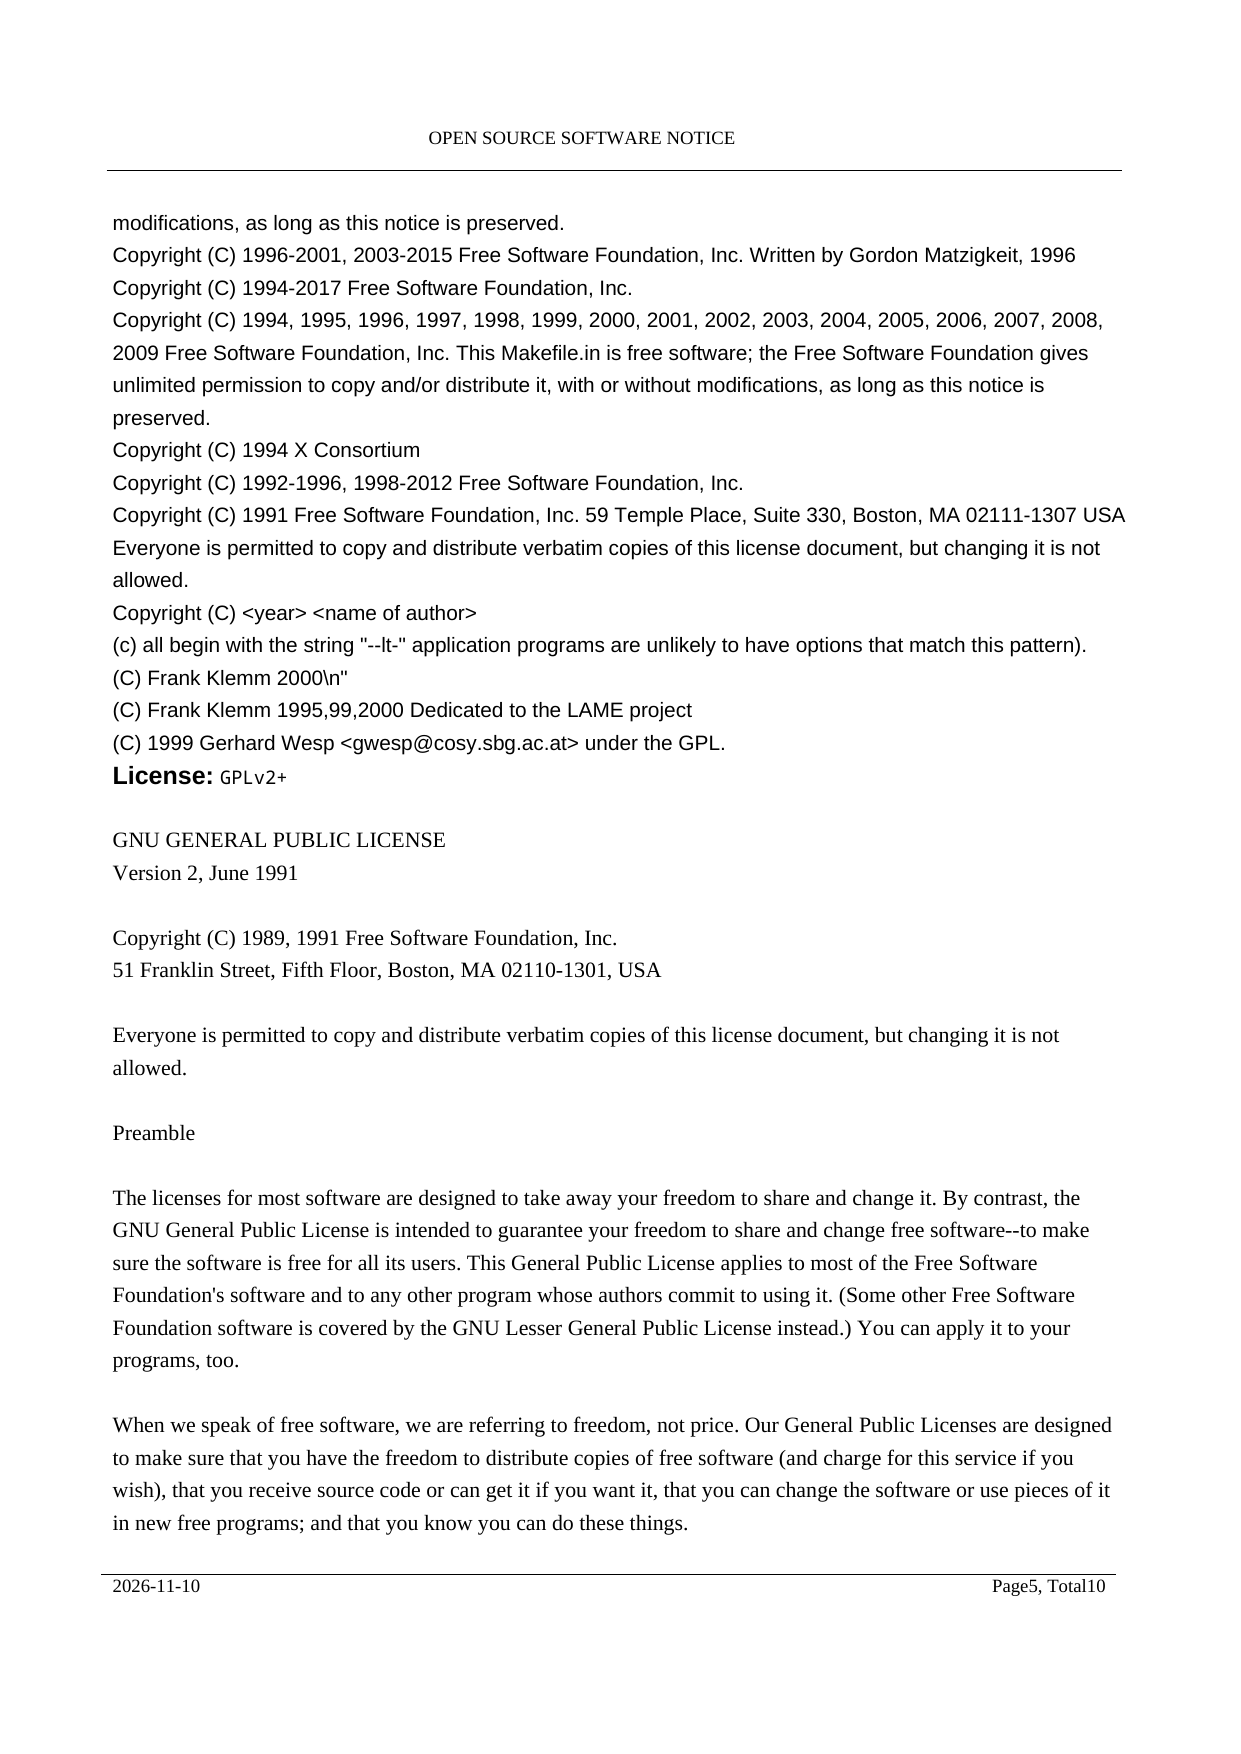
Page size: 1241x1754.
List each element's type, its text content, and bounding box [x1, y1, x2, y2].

text Copyright (C) 1994, 1995, 1996, 1997, 1998, 1999, 2000, 2001, 2002, 2003, 2004, 2005, 2006, 2007, 2008, 2009 Free Software Foundation, Inc. This Makefile.in is free software; the Free Software Foundation gives unlimited permission to copy and/or distribute it, with or without modifications, as long as this notice is preserved. [112, 304, 1128, 434]
text (C) Frank Klemm 2000\n" [112, 661, 1128, 694]
text Copyright (C) 1991 Free Software Foundation, Inc. 59 Temple Place, Suite 330, Boston, MA 02111-1307 USA Everyone is permitted to copy and distribute verbatim copies of this license document, but changing it is not allowed. [112, 499, 1128, 596]
text Copyright (C) 1996-2001, 2003-2015 Free Software Foundation, Inc. Written by Gordon Matzigkeit, 1996 [112, 239, 1128, 271]
text (C) Frank Klemm 1995,99,2000 Dedicated to the LAME project [112, 694, 1128, 726]
text Copyright (C) <year> <name of author> [112, 596, 1128, 629]
text Copyright (C) 1992-1996, 1998-2012 Free Software Foundation, Inc. [112, 466, 1128, 499]
text (c) all begin with the string "--lt-" application programs are unlikely to have options that match this pattern). [112, 629, 1128, 661]
text Copyright (C) 1994 X Consortium [112, 434, 1128, 466]
text Copyright (C) 1994-2017 Free Software Foundation, Inc. [112, 271, 1128, 304]
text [112, 759, 1128, 1539]
text (C) 1999 Gerhard Wesp <gwesp@cosy.sbg.ac.at> under the GPL. [112, 726, 1128, 759]
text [112, 206, 1128, 239]
